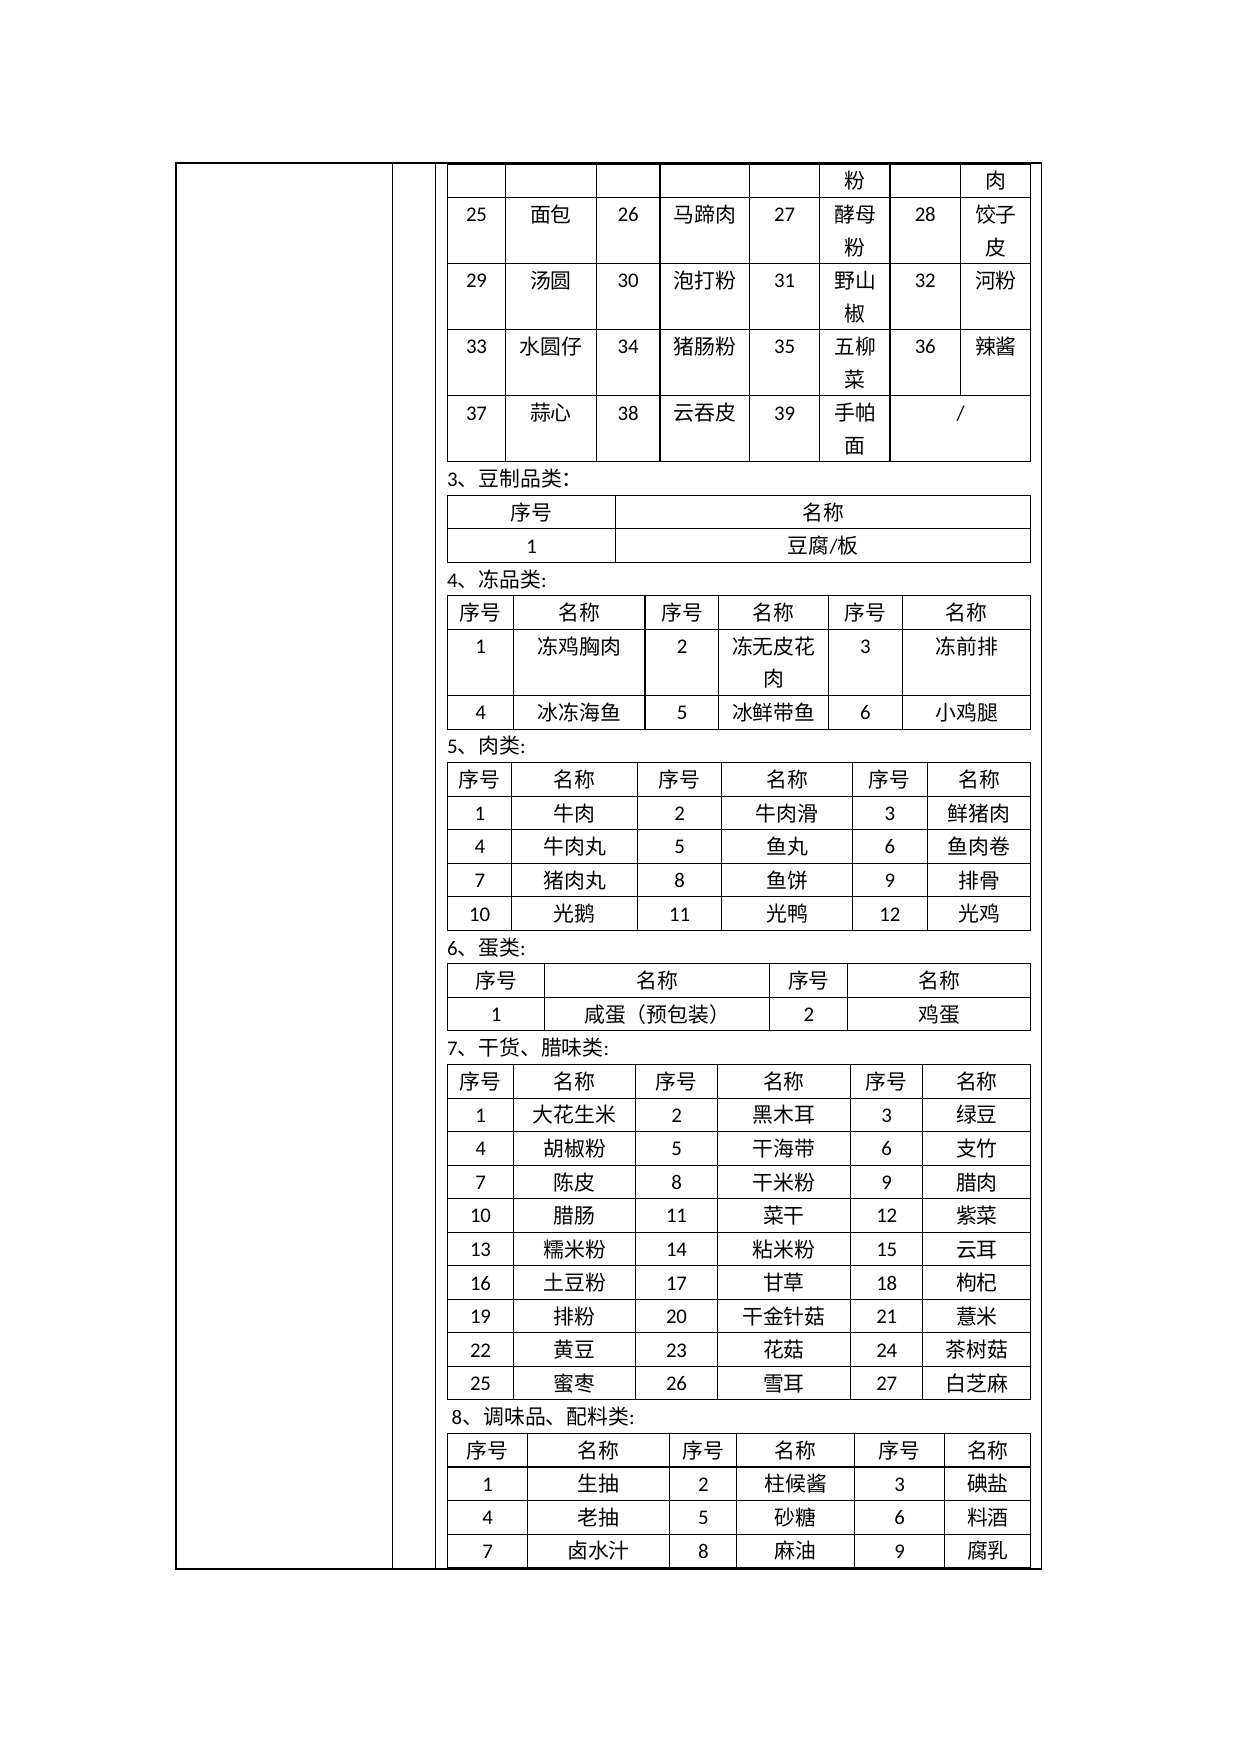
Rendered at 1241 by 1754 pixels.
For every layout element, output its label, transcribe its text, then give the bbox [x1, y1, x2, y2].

table_cell [177, 164, 392, 1568]
table_cell 1 [393, 164, 435, 1568]
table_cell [436, 164, 1041, 1568]
